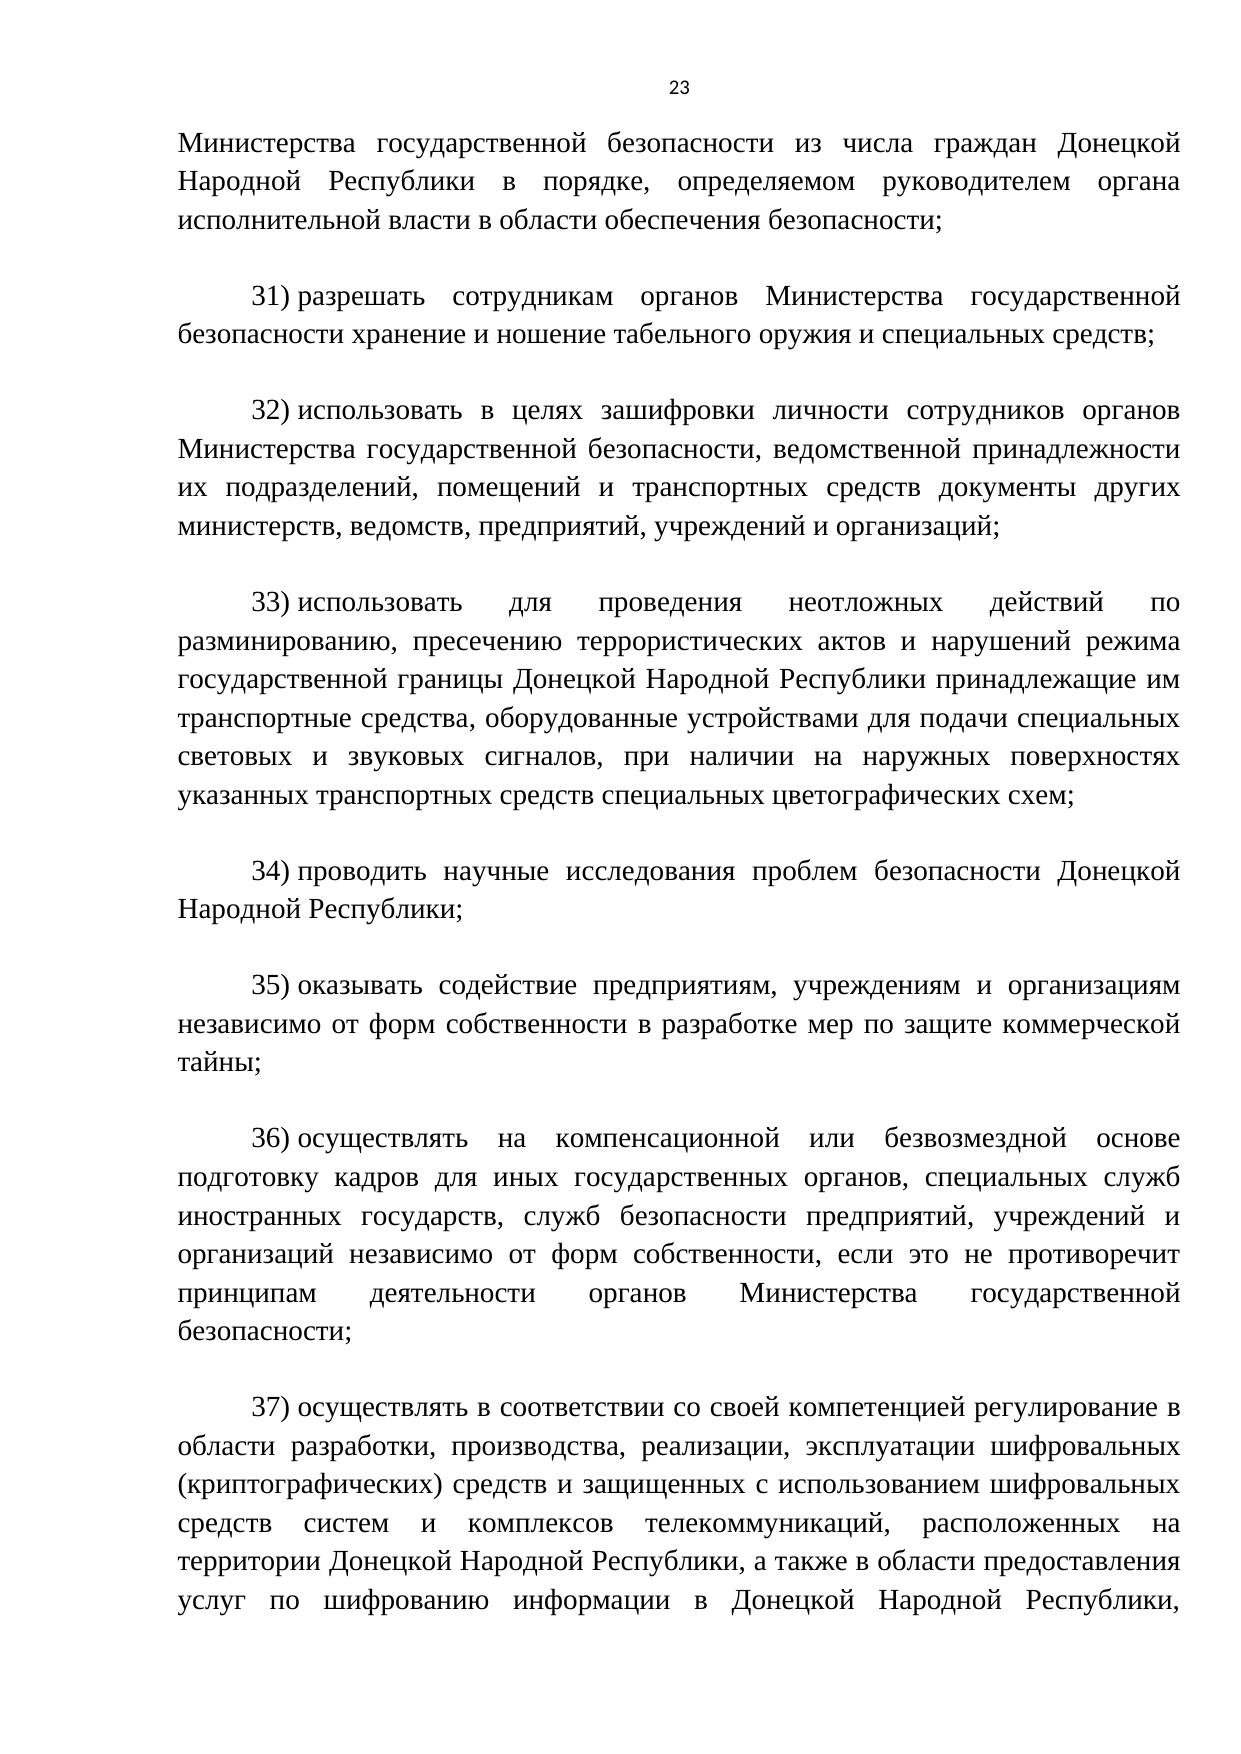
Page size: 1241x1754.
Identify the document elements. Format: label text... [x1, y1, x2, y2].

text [177, 1389, 1181, 1616]
text 31) разрешать сотрудникам органов Министерства государственной безопасности хранение и ношение табельного оружия и специальных средств; [177, 278, 1181, 350]
text 32) использовать в целях зашифровки личности сотрудников органов Министерства государственной безопасности, ведомственной принадлежности их подразделений, помещений и транспортных средств документы других министерств, ведомств, предприятий, учреждений и организаций; [177, 392, 1181, 542]
text 33) использовать для проведения неотложных действий по разминированию, пресечению террористических актов и нарушений режима государственной границы Донецкой Народной Республики принадлежащие им транспортные средства, оборудованные устройствами для подачи специальных световых и звуковых сигналов, при наличии на наружных поверхностях указанных транспортных средств специальных цветографических схем; [177, 584, 1181, 810]
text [177, 125, 1181, 235]
text 34) проводить научные исследования проблем безопасности Донецкой Народной Республики; [177, 853, 1181, 925]
text 36) осуществлять на компенсационной или безвозмездной основе подготовку кадров для иных государственных органов, специальных служб иностранных государств, служб безопасности предприятий, учреждений и организаций независимо от форм собственности, если это не противоречит принципам деятельности органов Министерства государственной безопасности; [177, 1121, 1181, 1347]
text 35) оказывать содействие предприятиям, учреждениям и организациям независимо от форм собственности в разработке мер по защите коммерческой тайны; [177, 967, 1181, 1078]
